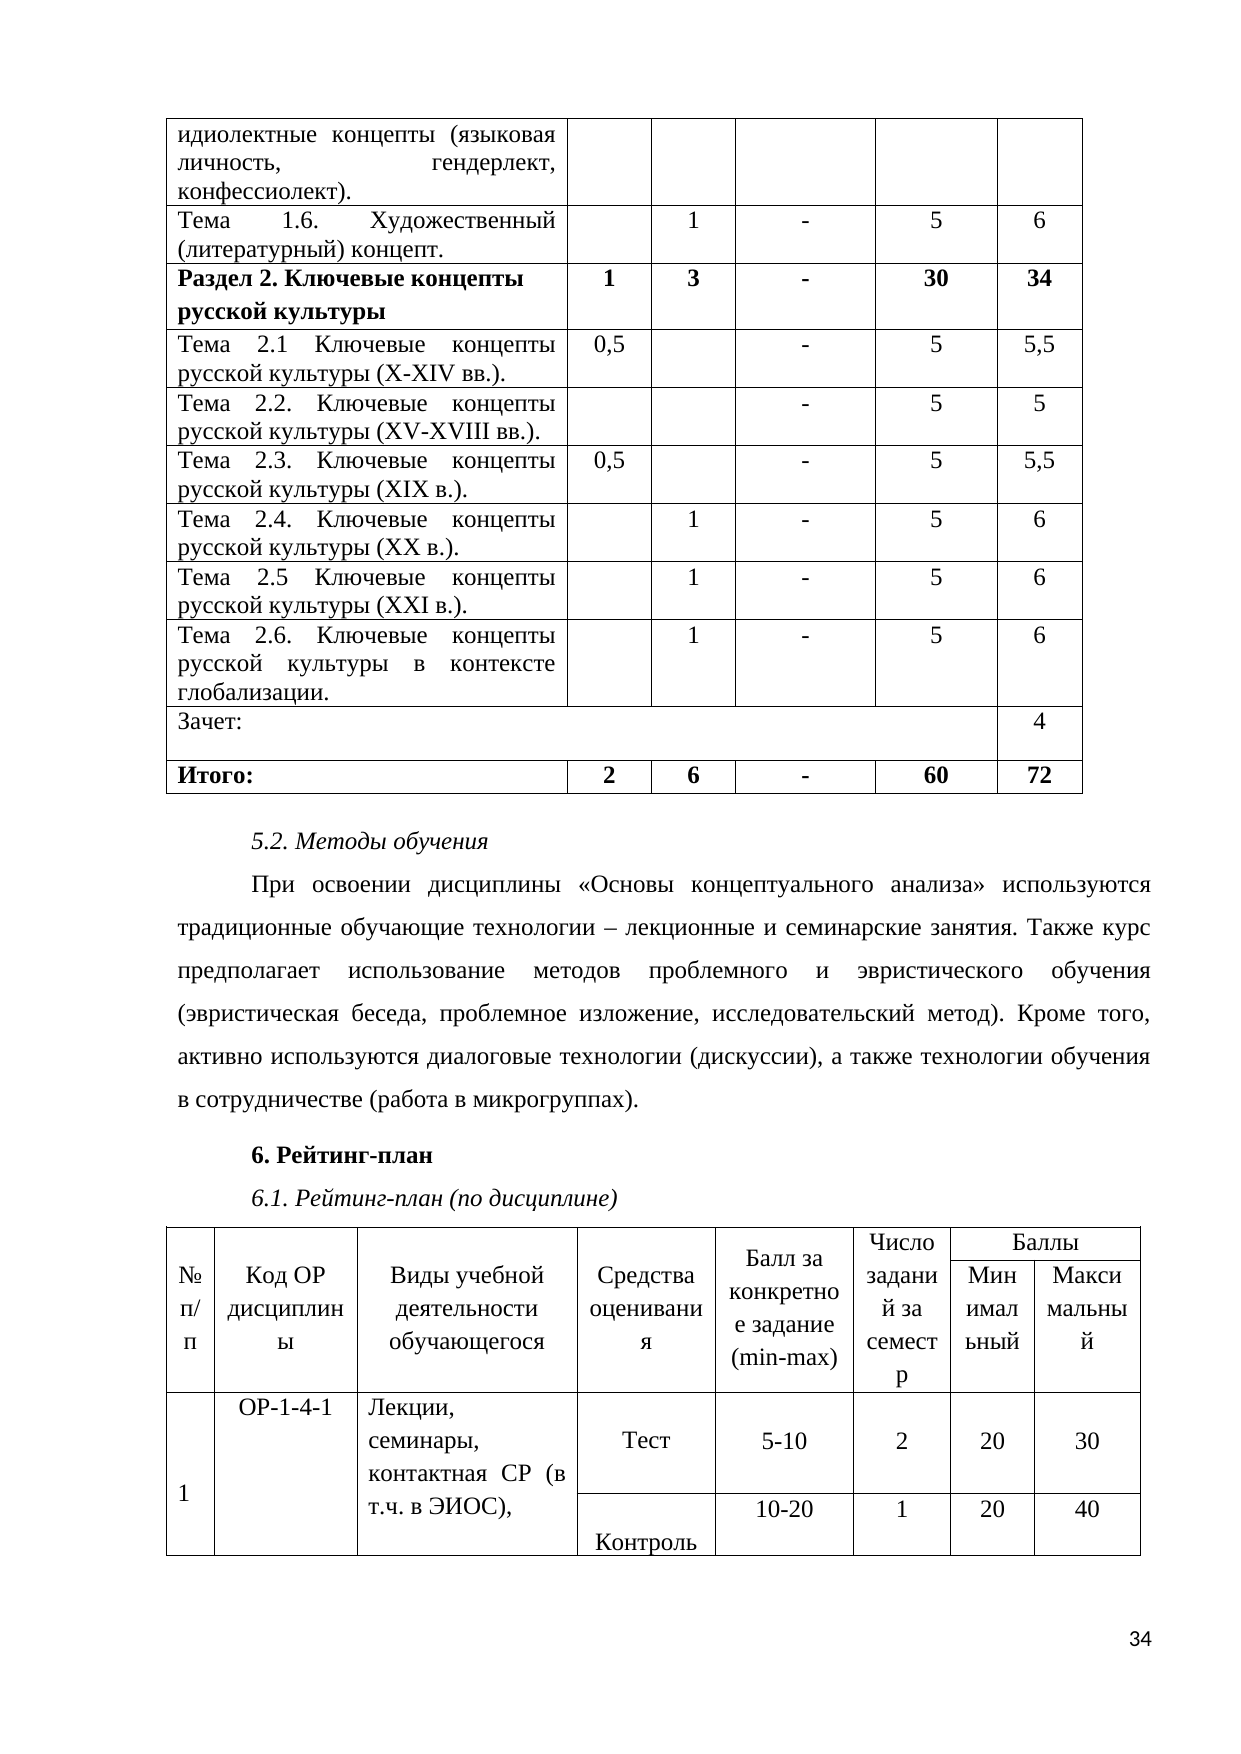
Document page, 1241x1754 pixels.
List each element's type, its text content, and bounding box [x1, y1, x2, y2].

table_cell 5 [876, 562, 997, 619]
table_cell Тема 2.3. Ключевые концепты русской культуры (ХIХ в.). [167, 446, 567, 503]
table_cell [652, 388, 735, 445]
table_cell [568, 504, 651, 561]
table_cell - [736, 119, 875, 205]
table_cell Тема 2.4. Ключевые концепты русской культуры (ХХ в.). [167, 504, 567, 561]
table_cell - [736, 206, 875, 263]
table_header Виды учебной деятельности обучающегося [358, 1228, 577, 1392]
table_cell Зачет: [167, 707, 997, 760]
table_cell 6 [998, 562, 1082, 619]
table_cell 6 [998, 119, 1082, 205]
table_cell 20 [951, 1494, 1034, 1555]
table_cell 1 [854, 1494, 950, 1555]
table_cell 5 [876, 620, 997, 706]
table_cell 1 [167, 1393, 214, 1555]
table_cell Тест [578, 1393, 715, 1493]
table_cell Тема 2.1 Ключевые концепты русской культуры (Х-ХIV вв.). [167, 330, 567, 387]
table_cell Контрольная работа [578, 1494, 715, 1555]
table_cell 1 [652, 206, 735, 263]
table_cell 30 [1035, 1393, 1140, 1493]
table_cell 0,5 [568, 446, 651, 503]
table_cell - [736, 562, 875, 619]
table_cell 20 [951, 1393, 1034, 1493]
table_cell 5 [998, 388, 1082, 445]
table_header Баллы [951, 1228, 1140, 1259]
table_cell 5 [876, 330, 997, 387]
table_cell [652, 330, 735, 387]
table_cell 0,5 [568, 330, 651, 387]
table_cell 40 [1035, 1494, 1140, 1555]
table_cell 72 [998, 761, 1082, 793]
table_cell 30 [876, 264, 997, 329]
text 5.2. Методы обучения [177, 826, 1152, 854]
table_cell 1 [652, 562, 735, 619]
text При освоении дисциплины «Основы концептуального анализа» используются традиционные обучающие технологии – лекционные и семинарские занятия. Также курс предполагает использование методов проблемного и эвристического обучения (эвристическая беседа, проблемное изложение, исследовательский метод). Кроме того, активно используются диалоговые технологии (дискуссии), а также технологии обучения в сотрудничестве (работа в микрогруппах). [177, 869, 1152, 1113]
table_cell 6 [998, 206, 1082, 263]
table_cell Тема 2.5 Ключевые концепты русской культуры (ХХI в.). [167, 562, 567, 619]
table_header № п/п [167, 1228, 214, 1392]
table_header Средства оценивания [578, 1228, 715, 1392]
table_cell [568, 388, 651, 445]
table_cell - [736, 761, 875, 793]
table_cell Минимальный [951, 1261, 1034, 1392]
table_cell 1 [652, 504, 735, 561]
table_cell ОР-1-4-1 [215, 1393, 357, 1555]
table_cell - [736, 620, 875, 706]
table_cell 3 [652, 264, 735, 329]
table_cell 10-20 [716, 1494, 853, 1555]
table_cell 6 [998, 620, 1082, 706]
table_cell 5 [876, 119, 997, 205]
table_cell [568, 206, 651, 263]
table_cell 1 [652, 119, 735, 205]
table_cell [568, 119, 651, 205]
table_cell [568, 562, 651, 619]
table_cell 2 [568, 761, 651, 793]
table_cell Тема 2.2. Ключевые концепты русской культуры (ХV-ХVIII вв.). [167, 388, 567, 445]
table_cell 4 [998, 707, 1082, 760]
table_cell 5 [876, 504, 997, 561]
text 6.1. Рейтинг-план (по дисциплине) [177, 1183, 1152, 1212]
table_cell Тема 1.6. Художественный (литературный) концепт. [167, 206, 567, 263]
table_cell - [736, 264, 875, 329]
table_cell [568, 620, 651, 706]
table_cell - [736, 330, 875, 387]
table_header Число заданий за семестр [854, 1228, 950, 1392]
table_cell 5 [876, 206, 997, 263]
table_cell 1 [652, 620, 735, 706]
table_cell 6 [998, 504, 1082, 561]
table_cell - [736, 388, 875, 445]
table_cell - [736, 504, 875, 561]
table_cell 1 [568, 264, 651, 329]
table_cell 5 [876, 388, 997, 445]
table_cell 5,5 [998, 330, 1082, 387]
table_cell [652, 446, 735, 503]
table_cell 5,5 [998, 446, 1082, 503]
text 6. Рейтинг-план [177, 1140, 1152, 1169]
table_header Балл за конкретное задание (min-max) [716, 1228, 853, 1392]
table_cell Лекции, семинары, контактная СР (в т.ч. в ЭИОС), самостоятельная работа [358, 1393, 577, 1555]
table_cell Максимальный [1035, 1261, 1140, 1392]
table_cell 5 [876, 446, 997, 503]
table_cell 5-10 [716, 1393, 853, 1493]
table_cell Раздел 2. Ключевые концепты русской культуры [167, 264, 567, 329]
table_cell 2 [854, 1393, 950, 1493]
table_cell Тема 2.6. Ключевые концепты русской культуры в контексте глобализации. [167, 620, 567, 706]
table_cell 34 [998, 264, 1082, 329]
table_cell - [736, 446, 875, 503]
table_cell 60 [876, 761, 997, 793]
table_header Код ОР дисциплины [215, 1228, 357, 1392]
table_cell 6 [652, 761, 735, 793]
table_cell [167, 119, 567, 205]
table_cell Итого: [167, 761, 567, 793]
